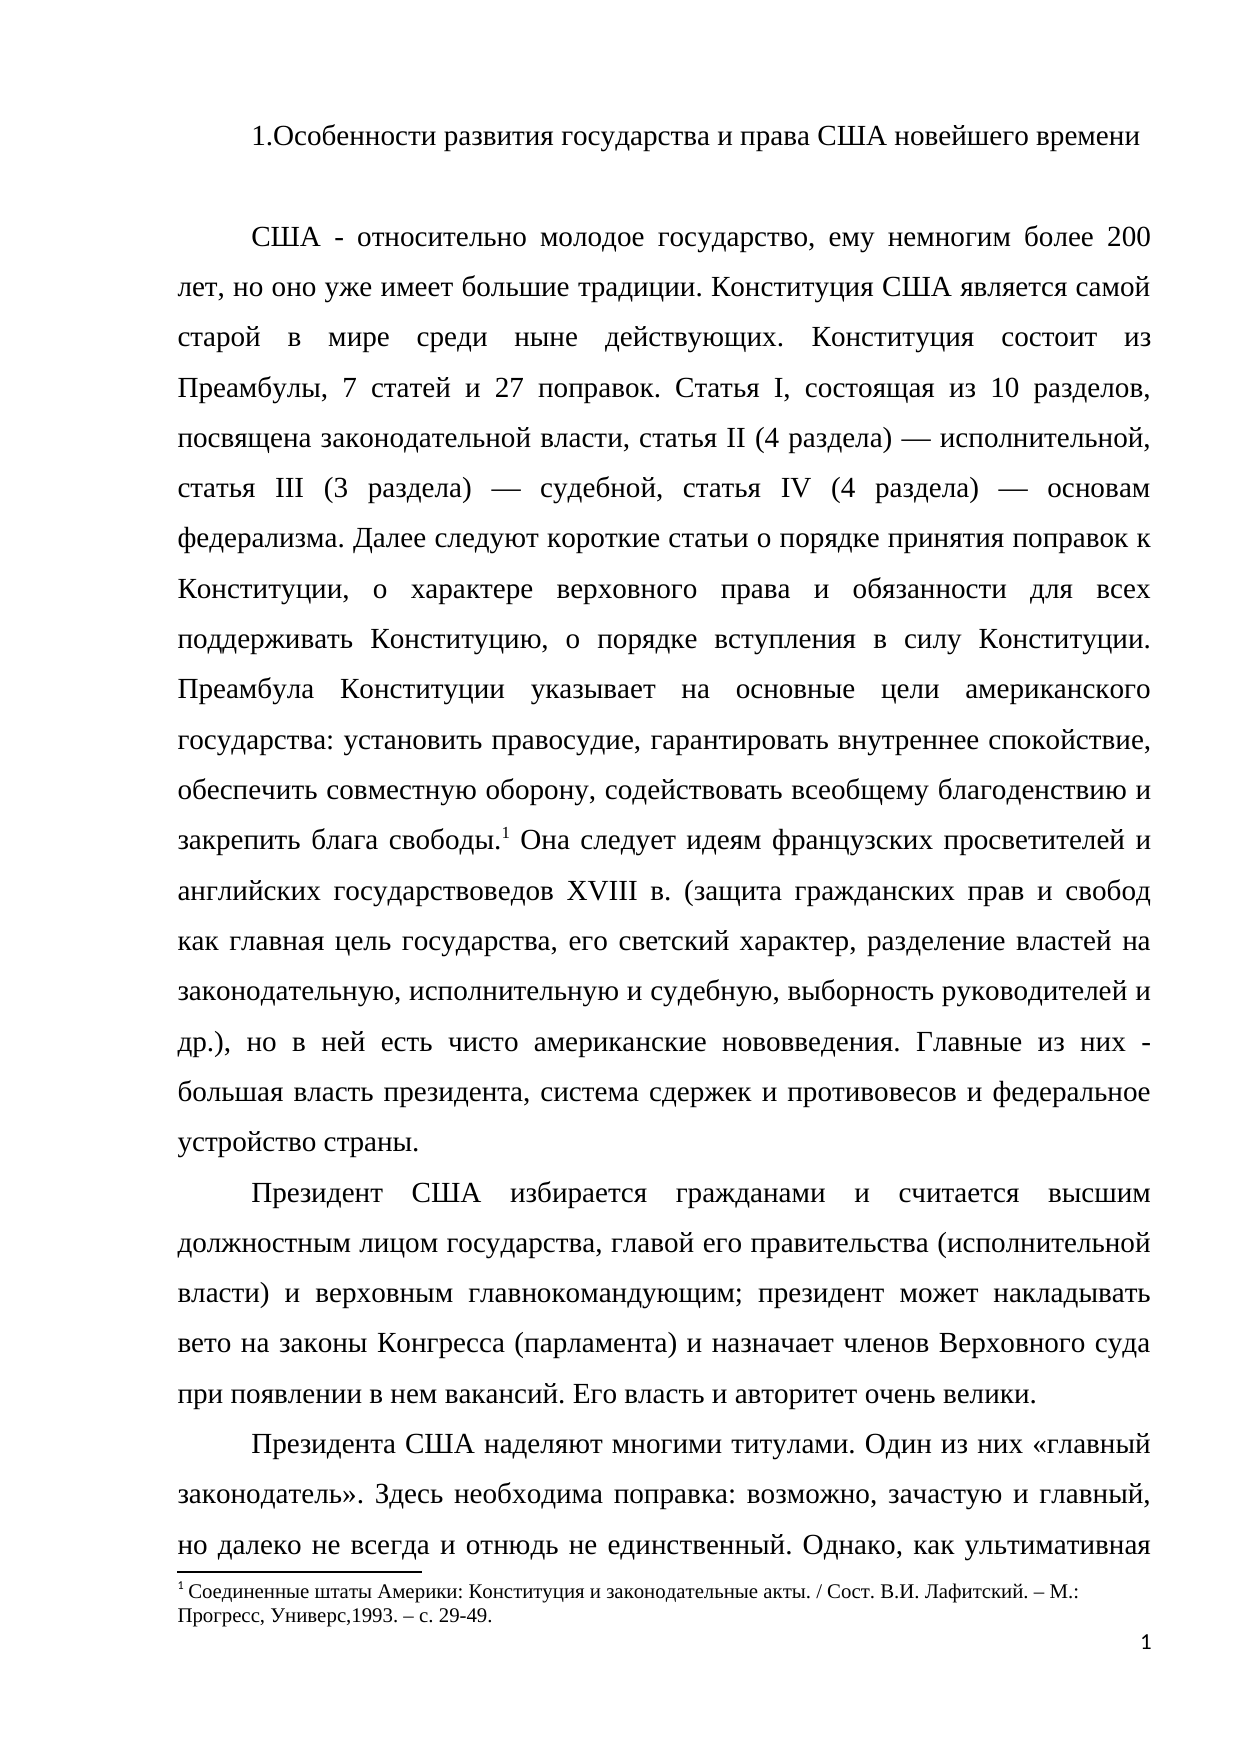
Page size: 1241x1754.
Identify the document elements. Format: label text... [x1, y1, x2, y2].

text 1.Особенности развития государства и права США новейшего времени [177, 118, 1152, 152]
text Президент США избирается гражданами и считается высшим должностным лицом государства, главой его правительства (исполнительной власти) и верховным главнокомандующим; президент может накладывать вето на законы Конгресса (парламента) и назначает членов Верховного суда при появлении в нем вакансий. Его власть и авторитет очень велики. [177, 1175, 1152, 1409]
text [177, 1426, 1152, 1560]
text США - относительно молодое государство, ему немногим более 200 лет, но оно уже имеет большие традиции. Конституция США является самой старой в мире среди ныне действующих. Конституция состоит из Преамбулы, 7 статей и 27 поправок. Статья I, состоящая из 10 разделов, посвящена законодательной власти, статья II (4 раздела) — исполнительной, статья III (3 раздела) — судебной, статья IV (4 раздела) — основам федерализма. Далее следуют короткие статьи о порядке принятия поправок к Конституции, о характере верховного права и обязанности для всех поддерживать Конституцию, о порядке вступления в силу Конституции. Преамбула Конституции указывает на основные цели американского государства: установить правосудие, гарантировать внутреннее спокойствие, обеспечить совместную оборону, содействовать всеобщему благоденствию и закрепить блага свободы. Она следует идеям французских просветителей и английских государствоведов XVIII в. (защита гражданских прав и свобод как главная цель государства, его светский характер, разделение властей на законодательную, исполнительную и судебную, выборность руководителей и др.), но в ней есть чисто американские нововведения. Главные из них - большая власть президента, система сдержек и противовесов и федеральное устройство страны. [177, 219, 1152, 1158]
